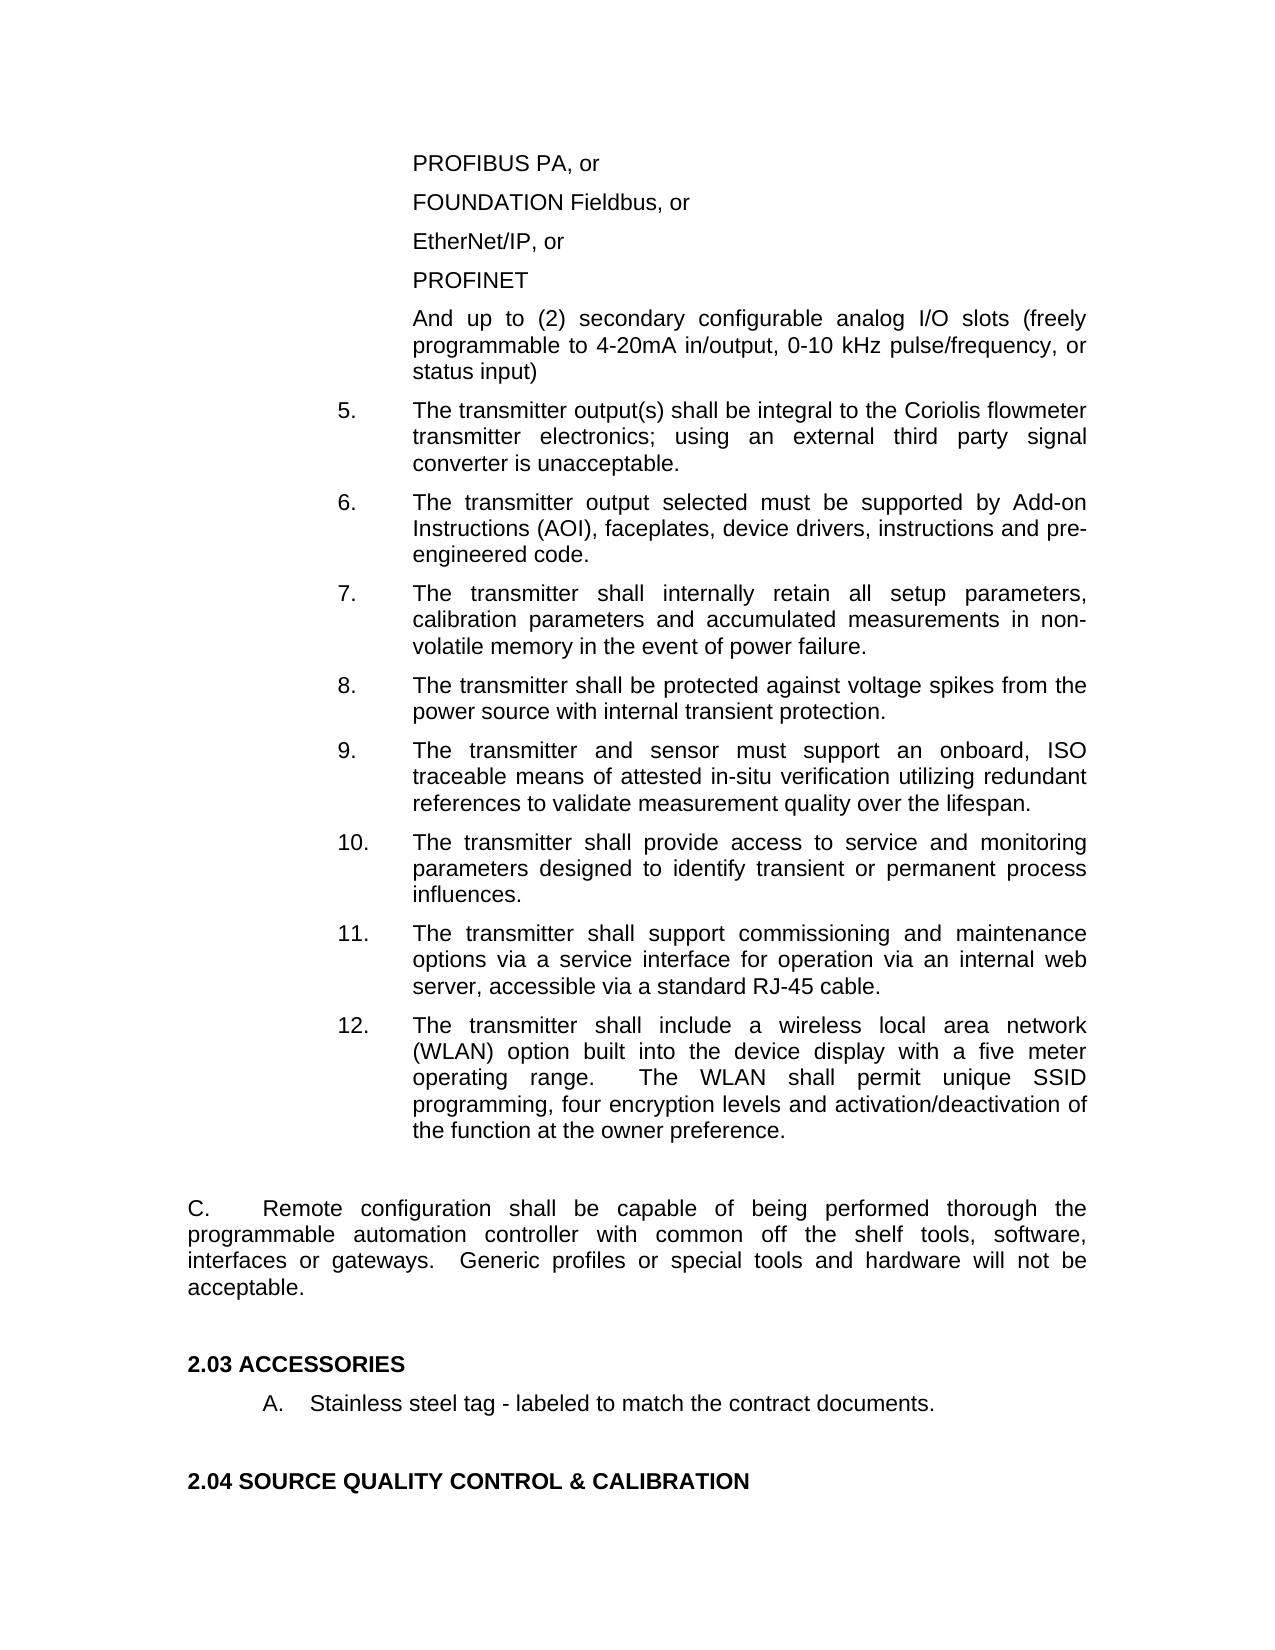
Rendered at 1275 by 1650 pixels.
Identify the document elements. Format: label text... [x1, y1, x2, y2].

text 12. The transmitter shall include a wireless local area network (WLAN) option built into the device display with a five meter operating range. The WLAN shall permit unique SSID programming, four encryption levels and activation/deactivation of the function at the owner preference. [337, 1012, 1087, 1143]
text 7. The transmitter shall internally retain all setup parameters, calibration parameters and accumulated measurements in non-volatile memory in the event of power failure. [337, 580, 1087, 659]
text 2.03 ACCESSORIES [187, 1351, 1087, 1378]
text 11. The transmitter shall support commissioning and maintenance options via a service interface for operation via an internal web server, accessible via a standard RJ-45 cable. [337, 920, 1087, 999]
list 10. The transmitter shall provide access to service and monitoring parameters designed to identify transient or permanent process influences. [337, 828, 1087, 907]
text 8. The transmitter shall be protected against voltage spikes from the power source with internal transient protection. [337, 672, 1087, 724]
text Stainless steel tag - labeled to match the contract documents. [262, 1390, 1087, 1417]
text PROFINET [337, 267, 1087, 293]
text And up to (2) secondary configurable analog I/O slots (freely programmable to 4-20mA in/output, 0-10 kHz pulse/frequency, or status input) [337, 305, 1087, 384]
text PROFIBUS PA, or [337, 150, 1087, 176]
list 9. The transmitter and sensor must support an onboard, ISO traceable means of attested in-situ verification utilizing redundant references to validate measurement quality over the lifespan. [337, 737, 1087, 816]
text 5. The transmitter output(s) shall be integral to the Coriolis flowmeter transmitter electronics; using an external third party signal converter is unacceptable. [337, 397, 1087, 476]
text 6. The transmitter output selected must be supported by Add-on Instructions (AOI), faceplates, device drivers, instructions and pre-engineered code. [337, 488, 1087, 568]
text FOUNDATION Fieldbus, or [337, 189, 1087, 215]
text EtherNet/IP, or [337, 228, 1087, 254]
list Remote configuration shall be capable of being performed thorough the programmable automation controller with common off the shelf tools, software, interfaces or gateways. Generic profiles or special tools and hardware will not be acceptable. [187, 1195, 1087, 1300]
list 2.04 SOURCE QUALITY CONTROL & CALIBRATION [187, 1468, 1087, 1494]
